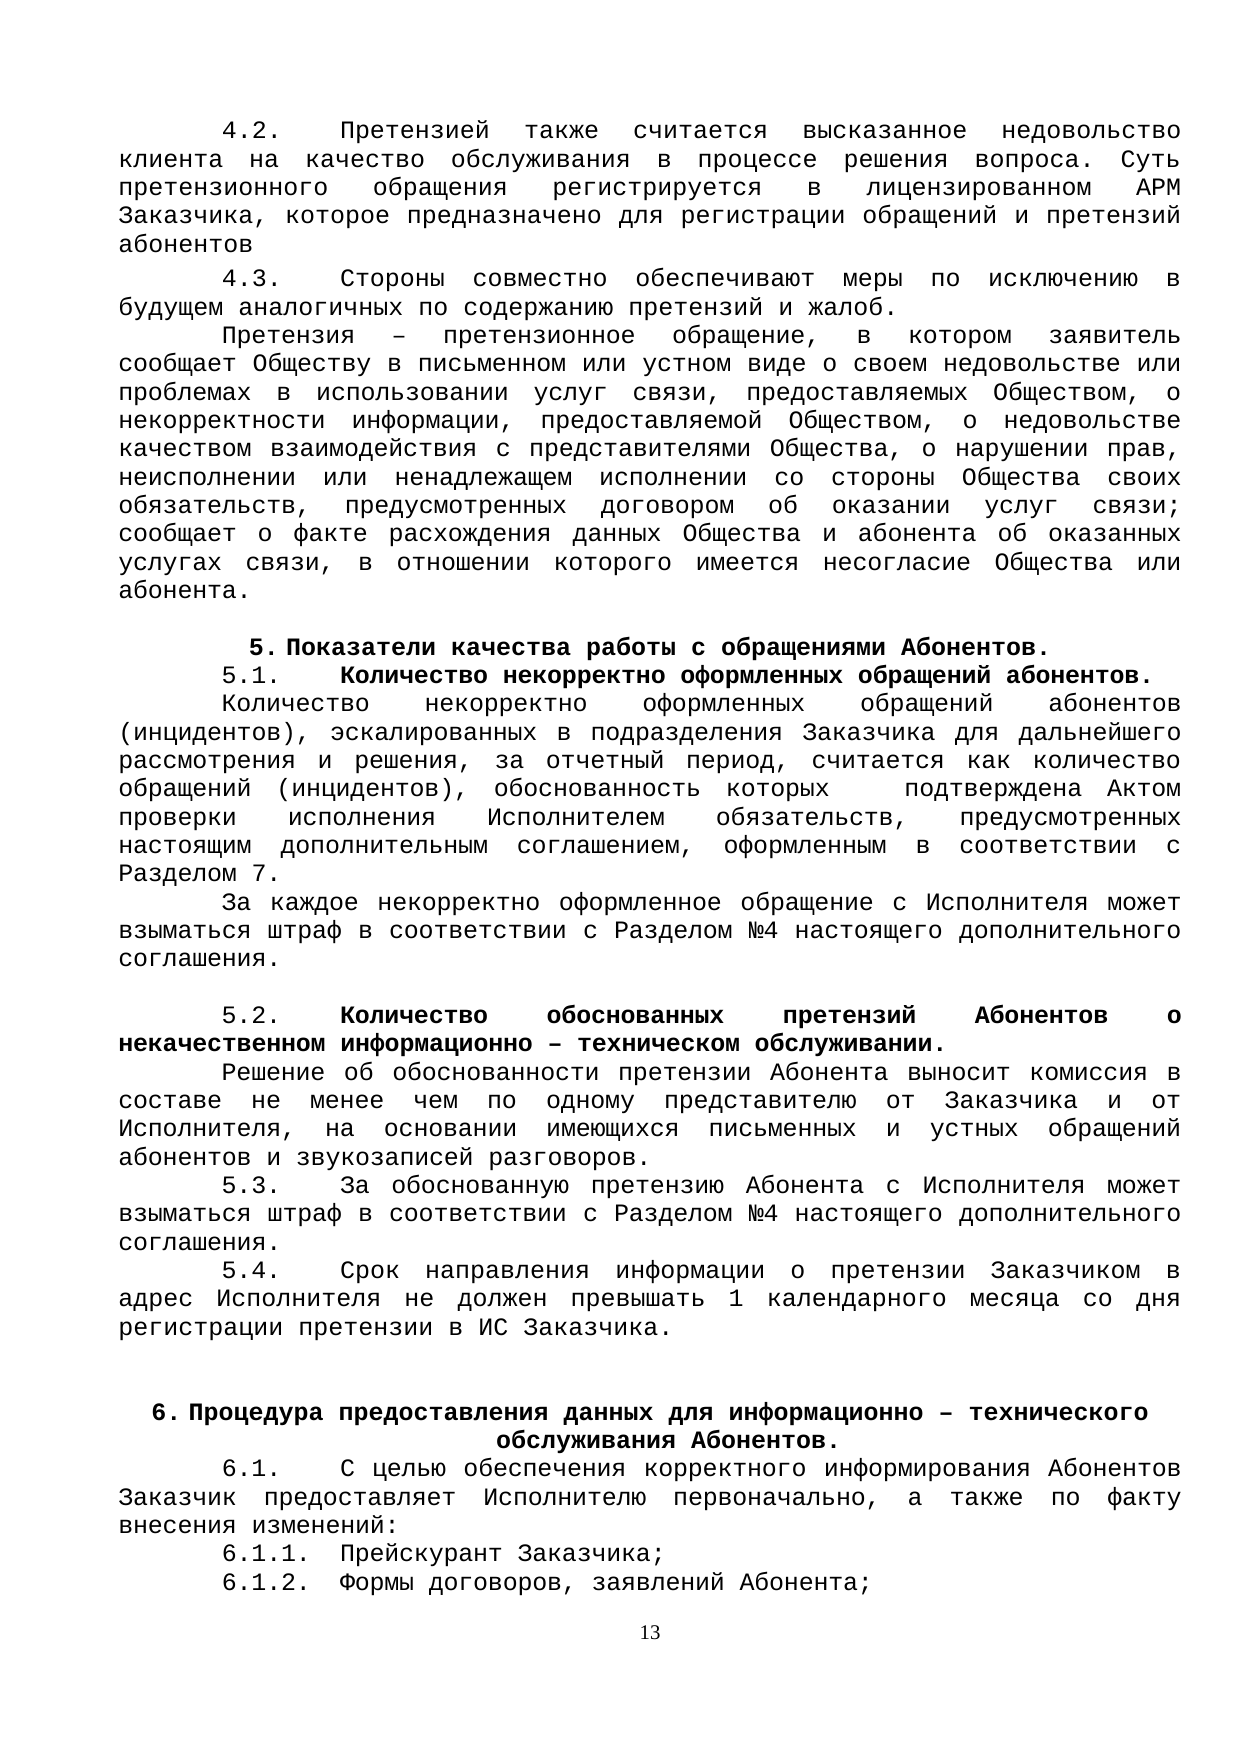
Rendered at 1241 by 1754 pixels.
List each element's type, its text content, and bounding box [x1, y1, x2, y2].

list За обоснованную претензию Абонента с Исполнителя может взыматься штраф в соответствии с Разделом №4 настоящего дополнительного соглашения. [118, 1173, 1181, 1258]
list Формы договоров, заявлений Абонента; [118, 1569, 1181, 1598]
list Процедура предоставления данных для информационно – технического обслуживания Абонентов. [118, 1399, 1181, 1456]
list Показатели качества работы с обращениями Абонентов. [118, 634, 1181, 663]
list Претензией также считается высказанное недовольство клиента на качество обслуживания в процессе решения вопроса. Суть претензионного обращения регистрируется в лицензированном АРМ Заказчика, которое предназначено для регистрации обращений и претензий абонентов [118, 118, 1181, 260]
list Количество некорректно оформленных обращений абонентов. [118, 663, 1181, 691]
list С целью обеспечения корректного информирования Абонентов Заказчик предоставляет Исполнителю первоначально, а также по факту внесения изменений: [118, 1456, 1181, 1541]
list Количество обоснованных претензий Абонентов о некачественном информационно – техническом обслуживании. [118, 1003, 1181, 1059]
list За каждое некорректно оформленное обращение с Исполнителя может взыматься штраф в соответствии с Разделом №4 настоящего дополнительного соглашения. [118, 889, 1181, 974]
list Срок направления информации о претензии Заказчиком в адрес Исполнителя не должен превышать 1 календарного месяца со дня регистрации претензии в ИС Заказчика. [118, 1258, 1181, 1343]
list Претензия – претензионное обращение, в котором заявитель сообщает Обществу в письменном или устном виде о своем недовольстве или проблемах в использовании услуг связи, предоставляемых Обществом, о некорректности информации, предоставляемой Обществом, о недовольстве качеством взаимодействия с представителями Общества, о нарушении прав, неисполнении или ненадлежащем исполнении со стороны Общества своих обязательств, предусмотренных договором об оказании услуг связи; сообщает о факте расхождения данных Общества и абонента об оказанных услугах связи, в отношении которого имеется несогласие Общества или абонента. [118, 323, 1181, 606]
list Прейскурант Заказчика; [118, 1541, 1181, 1569]
list Решение об обоснованности претензии Абонента выносит комиссия в составе не менее чем по одному представителю от Заказчика и от Исполнителя, на основании имеющихся письменных и устных обращений абонентов и звукозаписей разговоров. [118, 1059, 1181, 1173]
list Количество некорректно оформленных обращений абонентов (инцидентов), эскалированных в подразделения Заказчика для дальнейшего рассмотрения и решения, за отчетный период, считается как количество обращений (инцидентов), обоснованность которых подтверждена Актом проверки исполнения Исполнителем обязательств, предусмотренных настоящим дополнительным соглашением, оформленным в соответствии с Разделом 7. [118, 691, 1181, 889]
list Стороны совместно обеспечивают меры по исключению в будущем аналогичных по содержанию претензий и жалоб. [118, 266, 1181, 323]
